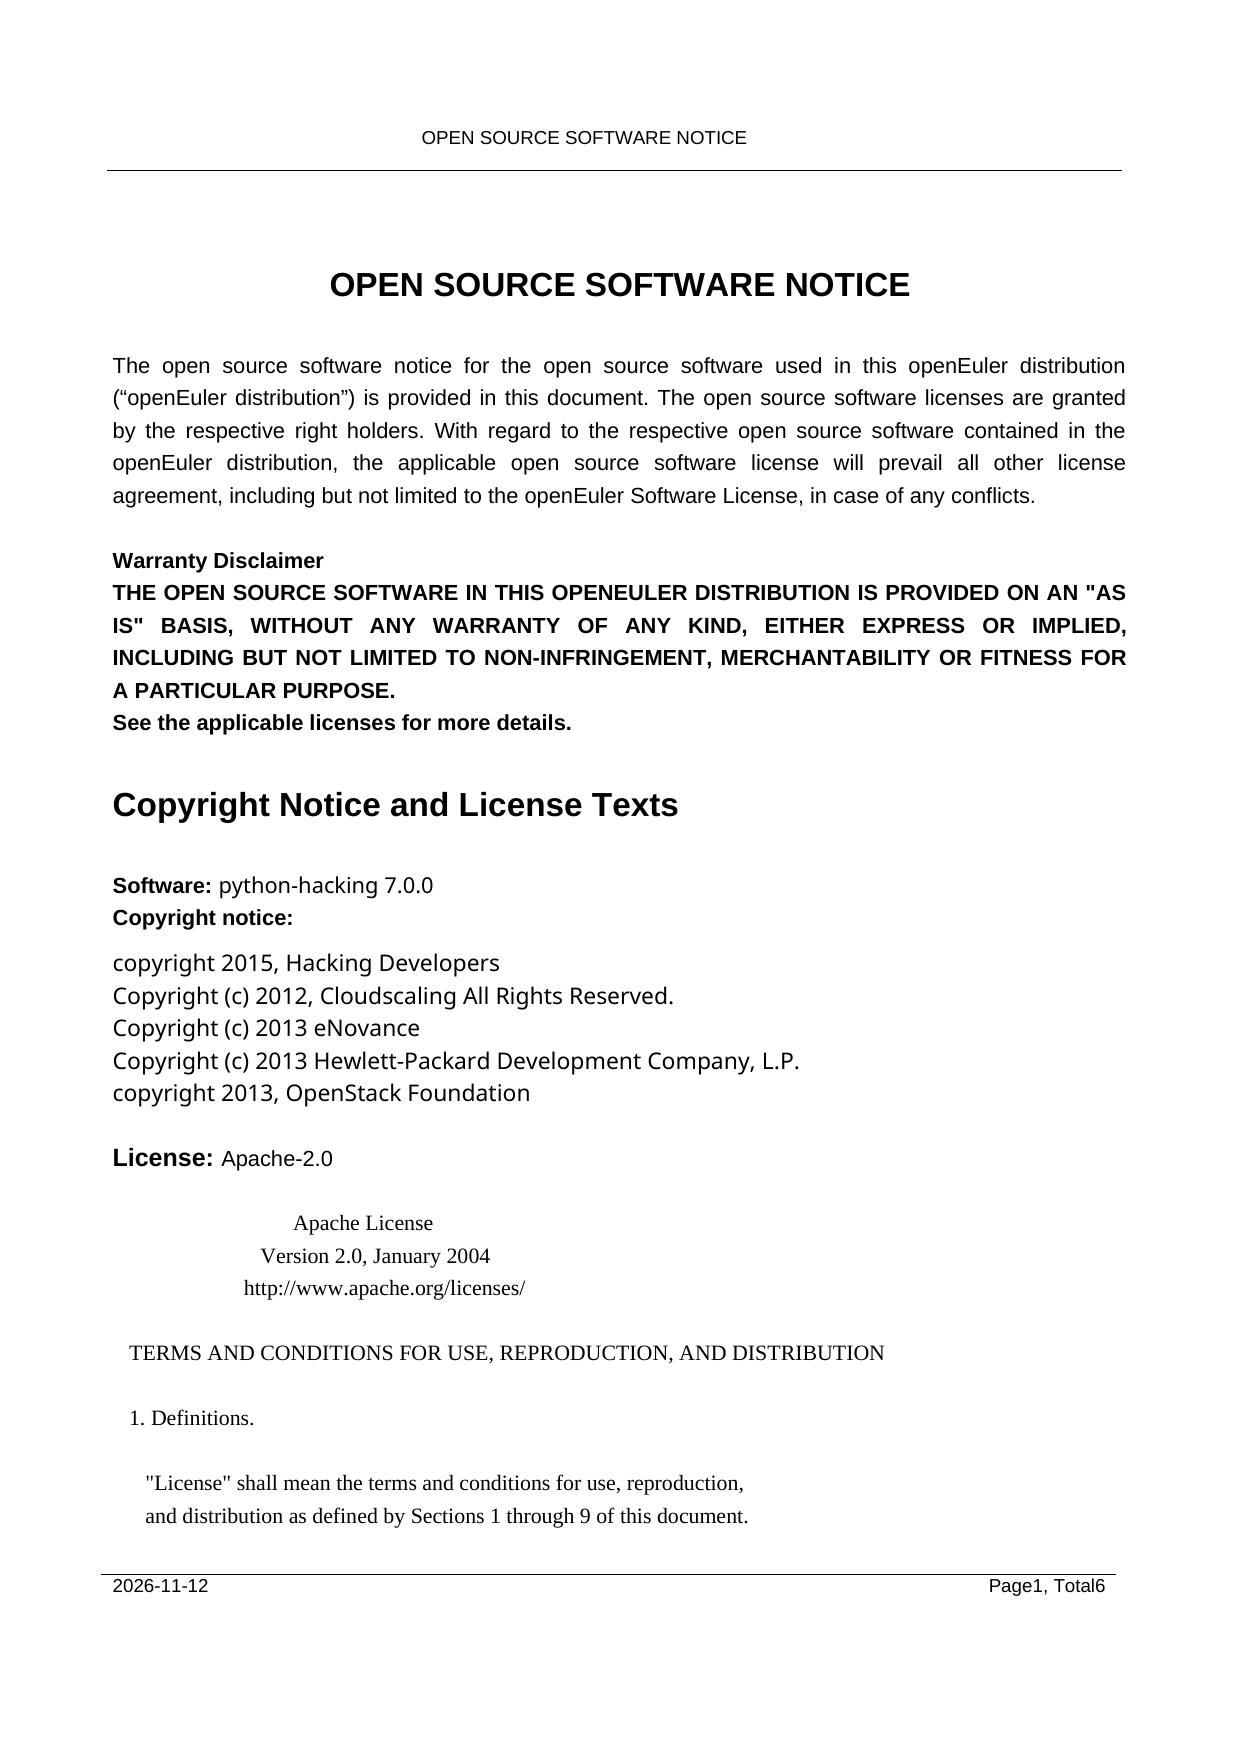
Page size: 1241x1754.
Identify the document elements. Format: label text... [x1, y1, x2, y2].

text OPEN SOURCE SOFTWARE NOTICE [112, 251, 1128, 316]
text Warranty Disclaimer [112, 544, 1128, 576]
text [112, 1174, 1128, 1532]
text The open source software notice for the open source software used in this openEuler distribution (“openEuler distribution”) is provided in this document. The open source software licenses are granted by the respective right holders. With regard to the respective open source software contained in the openEuler distribution, the applicable open source software license will prevail all other license agreement, including but not limited to the openEuler Software License, in case of any conflicts. [112, 349, 1128, 511]
text THE OPEN SOURCE SOFTWARE IN THIS OPENEULER DISTRIBUTION IS PROVIDED ON AN "AS IS" BASIS, WITHOUT ANY WARRANTY OF ANY KIND, EITHER EXPRESS OR IMPLIED, INCLUDING BUT NOT LIMITED TO NON-INFRINGEMENT, MERCHANTABILITY OR FITNESS FOR A PARTICULAR PURPOSE. See the applicable licenses for more details. [112, 576, 1128, 739]
text copyright 2015, Hacking Developers Copyright (c) 2012, Cloudscaling All Rights Reserved. Copyright (c) 2013 eNovance Copyright (c) 2013 Hewlett-Packard Development Company, L.P. copyright 2013, OpenStack Foundation [112, 947, 1128, 1142]
text Copyright Notice and License Texts [112, 771, 1128, 836]
text Copyright notice: [112, 901, 1128, 934]
title Software: python-hacking 7.0.0 [112, 869, 1128, 901]
text License: Apache-2.0 [112, 1142, 1128, 1174]
